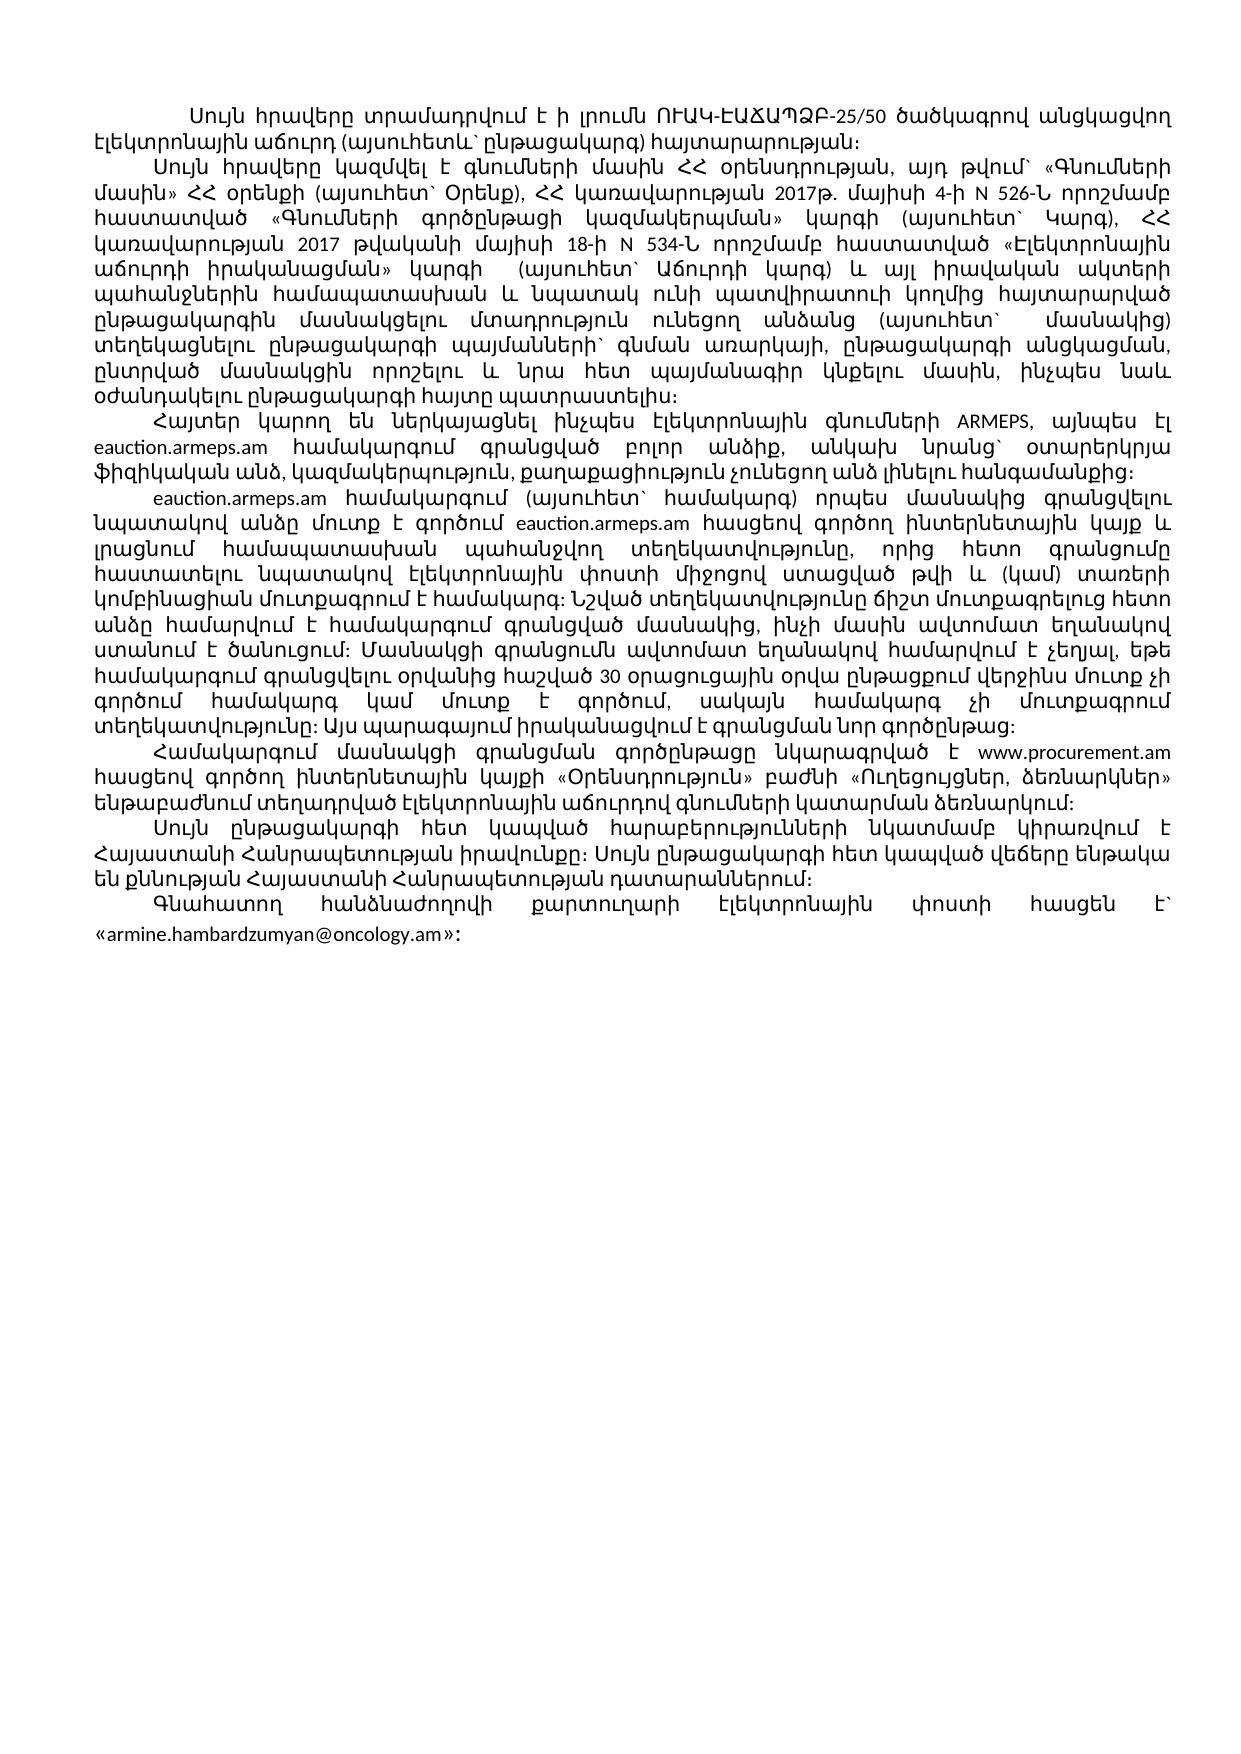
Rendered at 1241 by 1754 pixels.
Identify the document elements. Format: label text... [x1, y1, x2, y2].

text Սույն ընթացակարգի հետ կապված հարաբերությունների նկատմամբ կիրառվում է Հայաստանի Հանրապետության իրավունքը։ Սույն ընթացակարգի հետ կապված վեճերը ենթակա են քննության Հայաստանի Հանրապետության դատարաններում։ [94, 815, 1171, 892]
text Հայտեր կարող են ներկայացնել ինչպես էլեկտրոնային գնումների ARMEPS, այնպես էլ eauction.armeps.am համակարգում գրանցված բոլոր անձիք, անկախ նրանց` օտարերկրյա ֆիզիկական անձ, կազմակերպություն, քաղաքացիություն չունեցող անձ լինելու հանգամանքից։ [94, 409, 1171, 485]
text Սույն հրավերը կազմվել է գնումների մասին ՀՀ օրենսդրության, այդ թվում` «Գնումների մասին» ՀՀ օրենքի (այսուհետ` Օրենք), ՀՀ կառավարության 2017թ. մայիսի 4-ի N 526-Ն որոշմամբ հաստատված «Գնումների գործընթացի կազմակերպման» կարգի (այսուհետ` Կարգ), ՀՀ կառավարության 2017 թվականի մայիսի 18-ի N 534-Ն որոշմամբ հաստատված «Էլեկտրոնային աճուրդի իրականացման» կարգի (այսուհետ` Աճուրդի կարգ) և այլ իրավական ակտերի պահանջներին համապատասխան և նպատակ ունի պատվիրատուի կողմից հայտարարված ընթացակարգին մասնակցելու մտադրություն ունեցող անձանց (այսուհետ` մասնակից) տեղեկացնելու ընթացակարգի պայմանների` գնման առարկայի, ընթացակարգի անցկացման, ընտրված մասնակցին որոշելու և նրա հետ պայմանագիր կնքելու մասին, ինչպես նաև օժանդակելու ընթացակարգի հայտը պատրաստելիս։ [94, 154, 1171, 409]
text eauction.armeps.am համակարգում (այսուհետ` համակարգ) որպես մասնակից գրանցվելու նպատակով անձը մուտք է գործում eauction.armeps.am հասցեով գործող ինտերնետային կայք և լրացնում համապատասխան պահանջվող տեղեկատվությունը, որից հետո գրանցումը հաստատելու նպատակով էլեկտրոնային փոստի միջոցով ստացված թվի և (կամ) տառերի կոմբինացիան մուտքագրում է համակարգ: Նշված տեղեկատվությունը ճիշտ մուտքագրելուց հետո անձը համարվում է համակարգում գրանցված մասնակից, ինչի մասին ավտոմատ եղանակով ստանում է ծանուցում: Մասնակցի գրանցումն ավտոմատ եղանակով համարվում է չեղյալ, եթե համակարգում գրանցվելու օրվանից հաշված 30 օրացուցային օրվա ընթացքում վերջինս մուտք չի գործում համակարգ կամ մուտք է գործում, սակայն համակարգ չի մուտքագրում տեղեկատվությունը: Այս պարագայում իրականացվում է գրանցման նոր գործընթաց: [94, 485, 1171, 739]
text Սույն հրավերը տրամադրվում է ի լրումն ՈՒԱԿ-ԷԱՃԱՊՁԲ-25/50 ծածկագրով անցկացվող էլեկտրոնային աճուրդ (այսուհետև` ընթացակարգ) հայտարարության։ [94, 104, 1171, 154]
text Գնահատող հանձնաժողովի քարտուղարի էլեկտրոնային փոստի հասցեն է` «armine.hambardzumyan@oncology.am»: [94, 892, 1171, 948]
text Համակարգում մասնակցի գրանցման գործընթացը նկարագրված է www.procurement.am հասցեով գործող ինտերնետային կայքի «Օրենսդրություն» բաժնի «Ուղեցույցներ, ձեռնարկներ» ենթաբաժնում տեղադրված էլեկտրոնային աճուրդով գնումների կատարման ձեռնարկում: [94, 739, 1171, 815]
